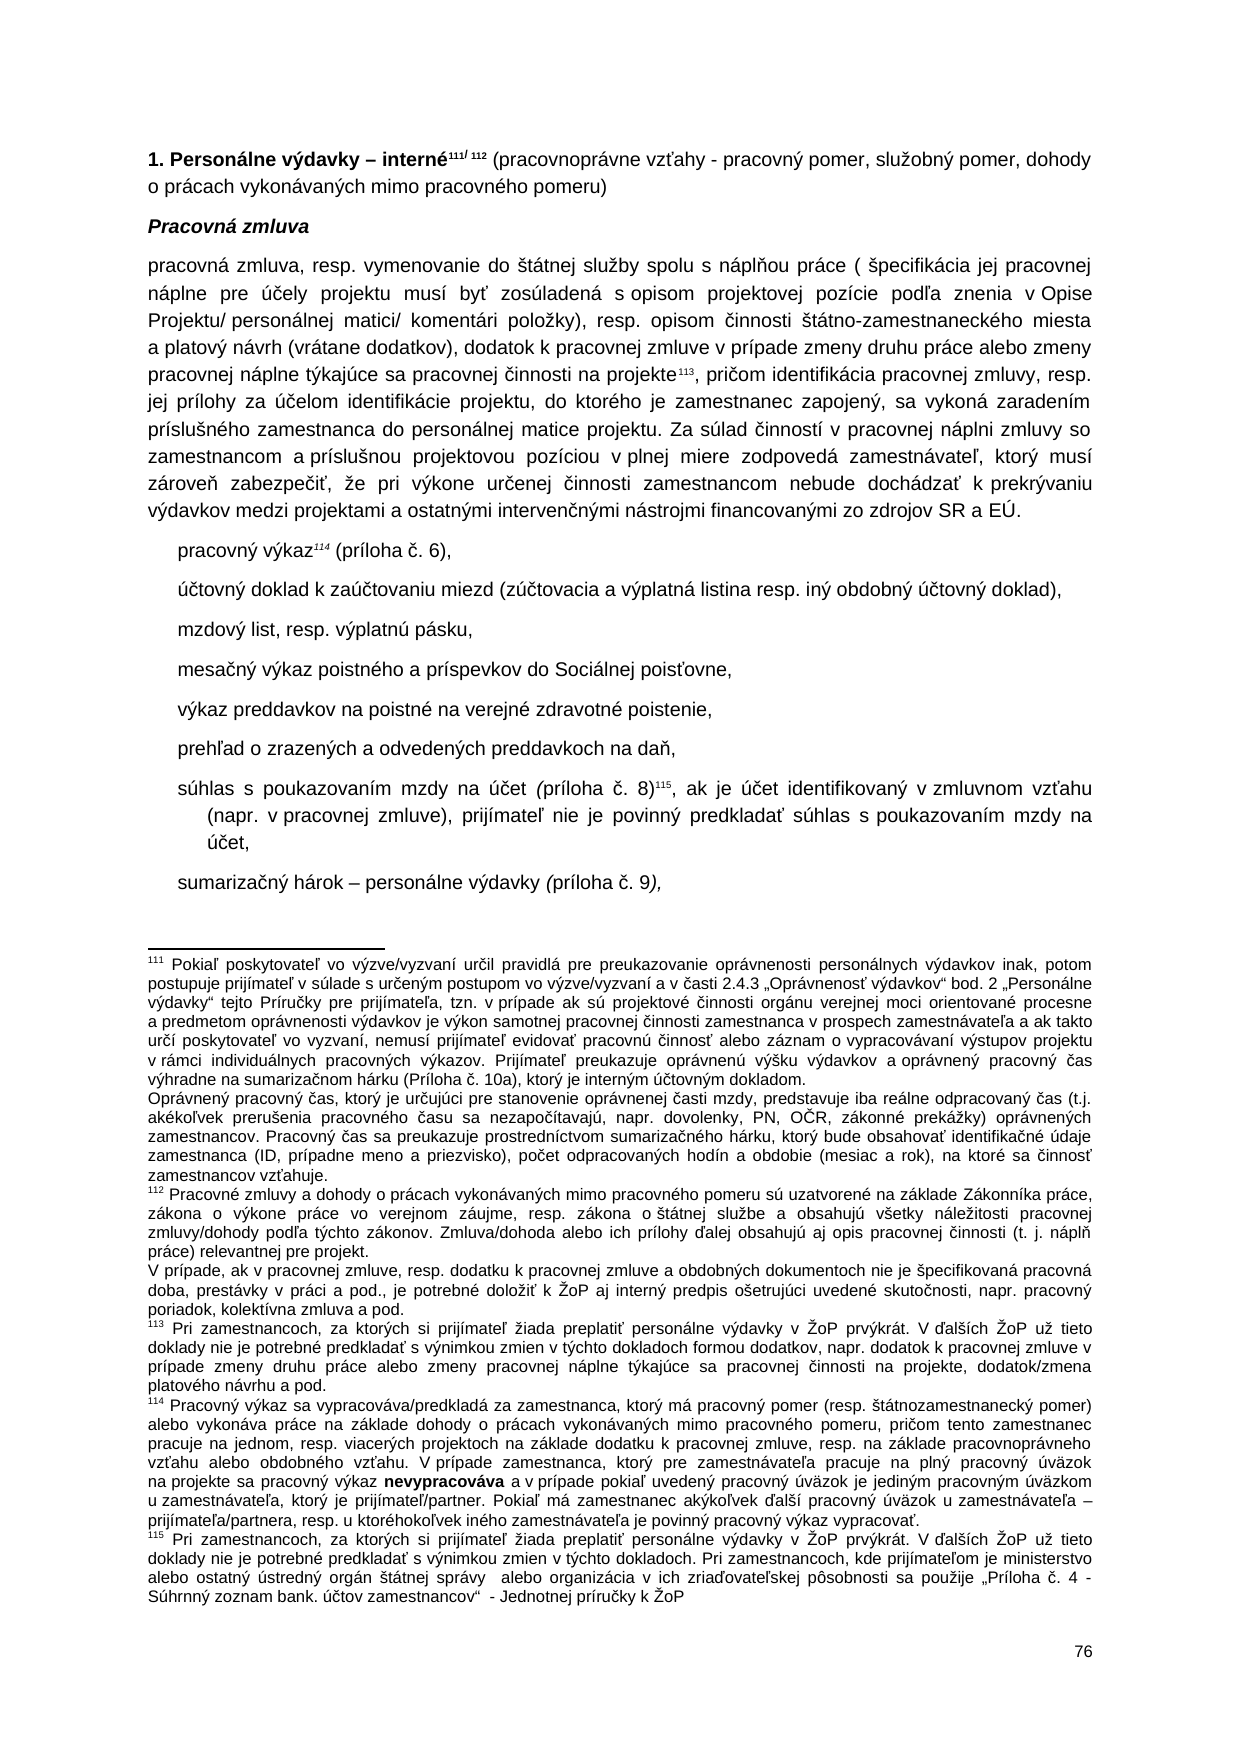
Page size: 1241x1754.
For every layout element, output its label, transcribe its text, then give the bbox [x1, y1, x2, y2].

text mesačný výkaz poistného a príspevkov do Sociálnej poisťovne, [177, 658, 1092, 680]
text výkaz preddavkov na poistné na verejné zdravotné poistenie, [177, 697, 1092, 720]
text mzdový list, resp. výplatnú pásku, [177, 618, 1092, 641]
text súhlas s poukazovaním mzdy na účet (príloha č. 8), ak je účet identifikovaný v zmluvnom vzťahu (napr. v pracovnej zmluve), prijímateľ nie je povinný predkladať súhlas s poukazovaním mzdy na účet, [177, 777, 1092, 854]
text sumarizačný hárok – personálne výdavky (príloha č. 9), [177, 871, 1092, 893]
text účtovný doklad k zaúčtovaniu miezd (zúčtovacia a výplatná listina resp. iný obdobný účtovný doklad), [177, 578, 1092, 601]
text prehľad o zrazených a odvedených preddavkoch na daň, [177, 737, 1092, 760]
text 1. Personálne výdavky – interné/ (pracovnoprávne vzťahy - pracovný pomer, služobný pomer, dohody o prácach vykonávaných mimo pracovného pomeru) [148, 148, 1092, 198]
text pracovná zmluva, resp. vymenovanie do štátnej služby spolu s náplňou práce ( špecifikácia jej pracovnej náplne pre účely projektu musí byť zosúladená s opisom projektovej pozície podľa znenia v Opise Projektu/ personálnej matici/ komentári položky), resp. opisom činnosti štátno-zamestnaneckého miesta a platový návrh (vrátane dodatkov), dodatok k pracovnej zmluve v prípade zmeny druhu práce alebo zmeny pracovnej náplne týkajúce sa pracovnej činnosti na projekte, pričom identifikácia pracovnej zmluvy, resp. jej prílohy za účelom identifikácie projektu, do ktorého je zamestnanec zapojený, sa vykoná zaradením príslušného zamestnanca do personálnej matice projektu. Za súlad činností v pracovnej náplni zmluvy so zamestnancom a príslušnou projektovou pozíciou v plnej miere zodpovedá zamestnávateľ, ktorý musí zároveň zabezpečiť, že pri výkone určenej činnosti zamestnancom nebude dochádzať k prekrývaniu výdavkov medzi projektami a ostatnými intervenčnými nástrojmi financovanými zo zdrojov SR a EÚ. [148, 254, 1092, 522]
text Pracovná zmluva [148, 214, 1092, 237]
text pracovný výkaz (príloha č. 6), [177, 539, 1092, 561]
